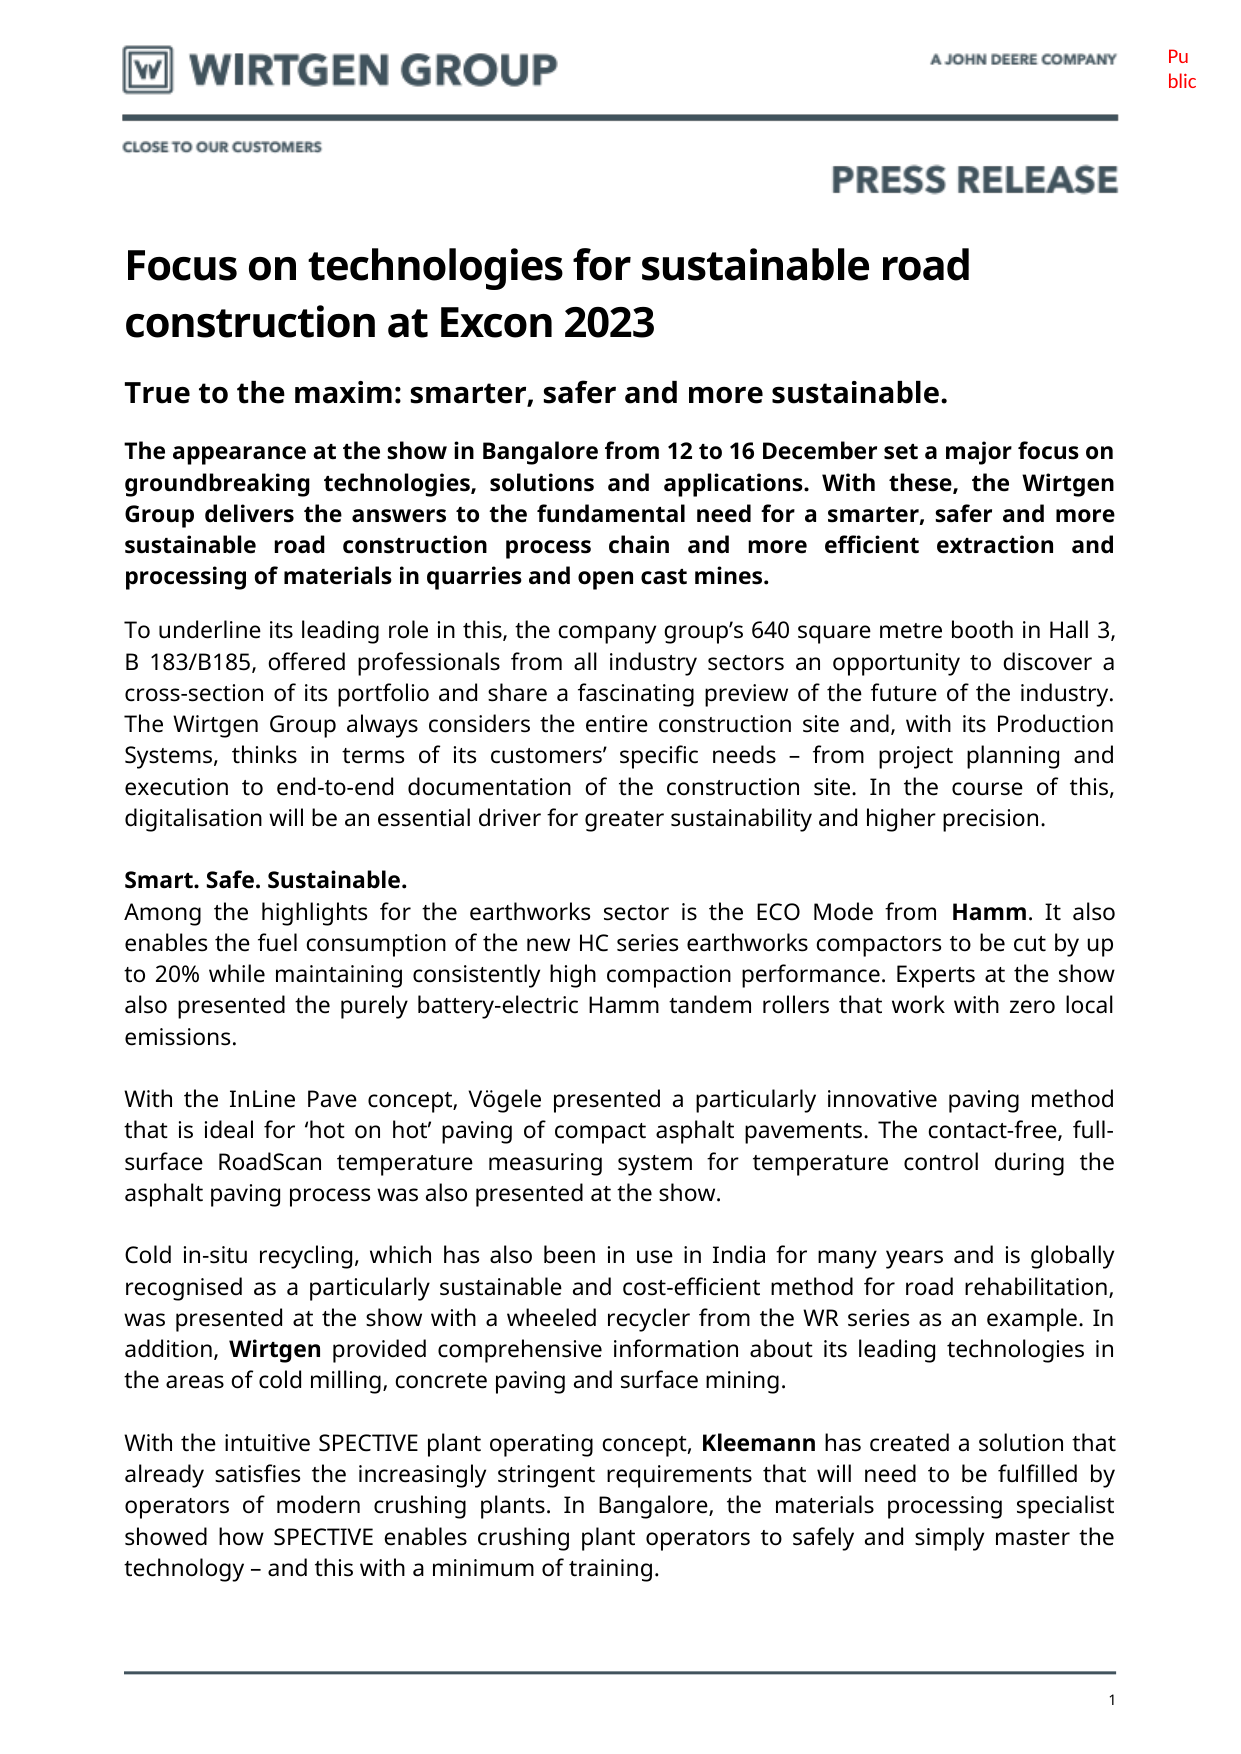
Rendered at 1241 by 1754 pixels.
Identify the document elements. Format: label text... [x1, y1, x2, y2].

text The appearance at the show in Bangalore from 12 to 16 December set a major focus on groundbreaking technologies, solutions and applications. With these, the Wirtgen Group delivers the answers to the fundamental need for a smarter, safer and more sustainable road construction process chain and more efficient extraction and processing of materials in quarries and open cast mines. [124, 435, 1116, 592]
text To underline its leading role in this, the company group’s 640 square metre booth in Hall 3, B 183/B185, offered professionals from all industry sectors an opportunity to discover a cross-section of its portfolio and share a fascinating preview of the future of the industry. The Wirtgen Group always considers the entire construction site and, with its Production Systems, thinks in terms of its customers’ specific needs – from project planning and execution to end-to-end documentation of the construction site. In the course of this, digitalisation will be an essential driver for greater sustainability and higher precision. [124, 614, 1116, 833]
text Focus on technologies for sustainable road construction at Excon 2023 [124, 236, 1116, 350]
text With the intuitive SPECTIVE plant operating concept, Kleemann has created a solution that already satisfies the increasingly stringent requirements that will need to be fulfilled by operators of modern crushing plants. In Bangalore, the materials processing specialist showed how SPECTIVE enables crushing plant operators to safely and simply master the technology – and this with a minimum of training. [124, 1427, 1116, 1583]
text Among the highlights for the earthworks sector is the ECO Mode from Hamm. It also enables the fuel consumption of the new HC series earthworks compactors to be cut by up to 20% while maintaining consistently high compaction performance. Experts at the show also presented the purely battery-electric Hamm tandem rollers that work with zero local emissions. [124, 896, 1116, 1052]
text True to the maxim: smarter, safer and more sustainable. [124, 373, 1116, 412]
text Smart. Safe. Sustainable. [124, 864, 1116, 896]
text Cold in-situ recycling, which has also been in use in India for many years and is globally recognised as a particularly sustainable and cost-efficient method for road rehabilitation, was presented at the show with a wheeled recycler from the WR series as an example. In addition, Wirtgen provided comprehensive information about its leading technologies in the areas of cold milling, concrete paving and surface mining. [124, 1239, 1116, 1396]
text With the InLine Pave concept, Vögele presented a particularly innovative paving method that is ideal for ‘hot on hot’ paving of compact asphalt pavements. The contact-free, full-surface RoadScan temperature measuring system for temperature control during the asphalt paving process was also presented at the show. [124, 1083, 1116, 1208]
